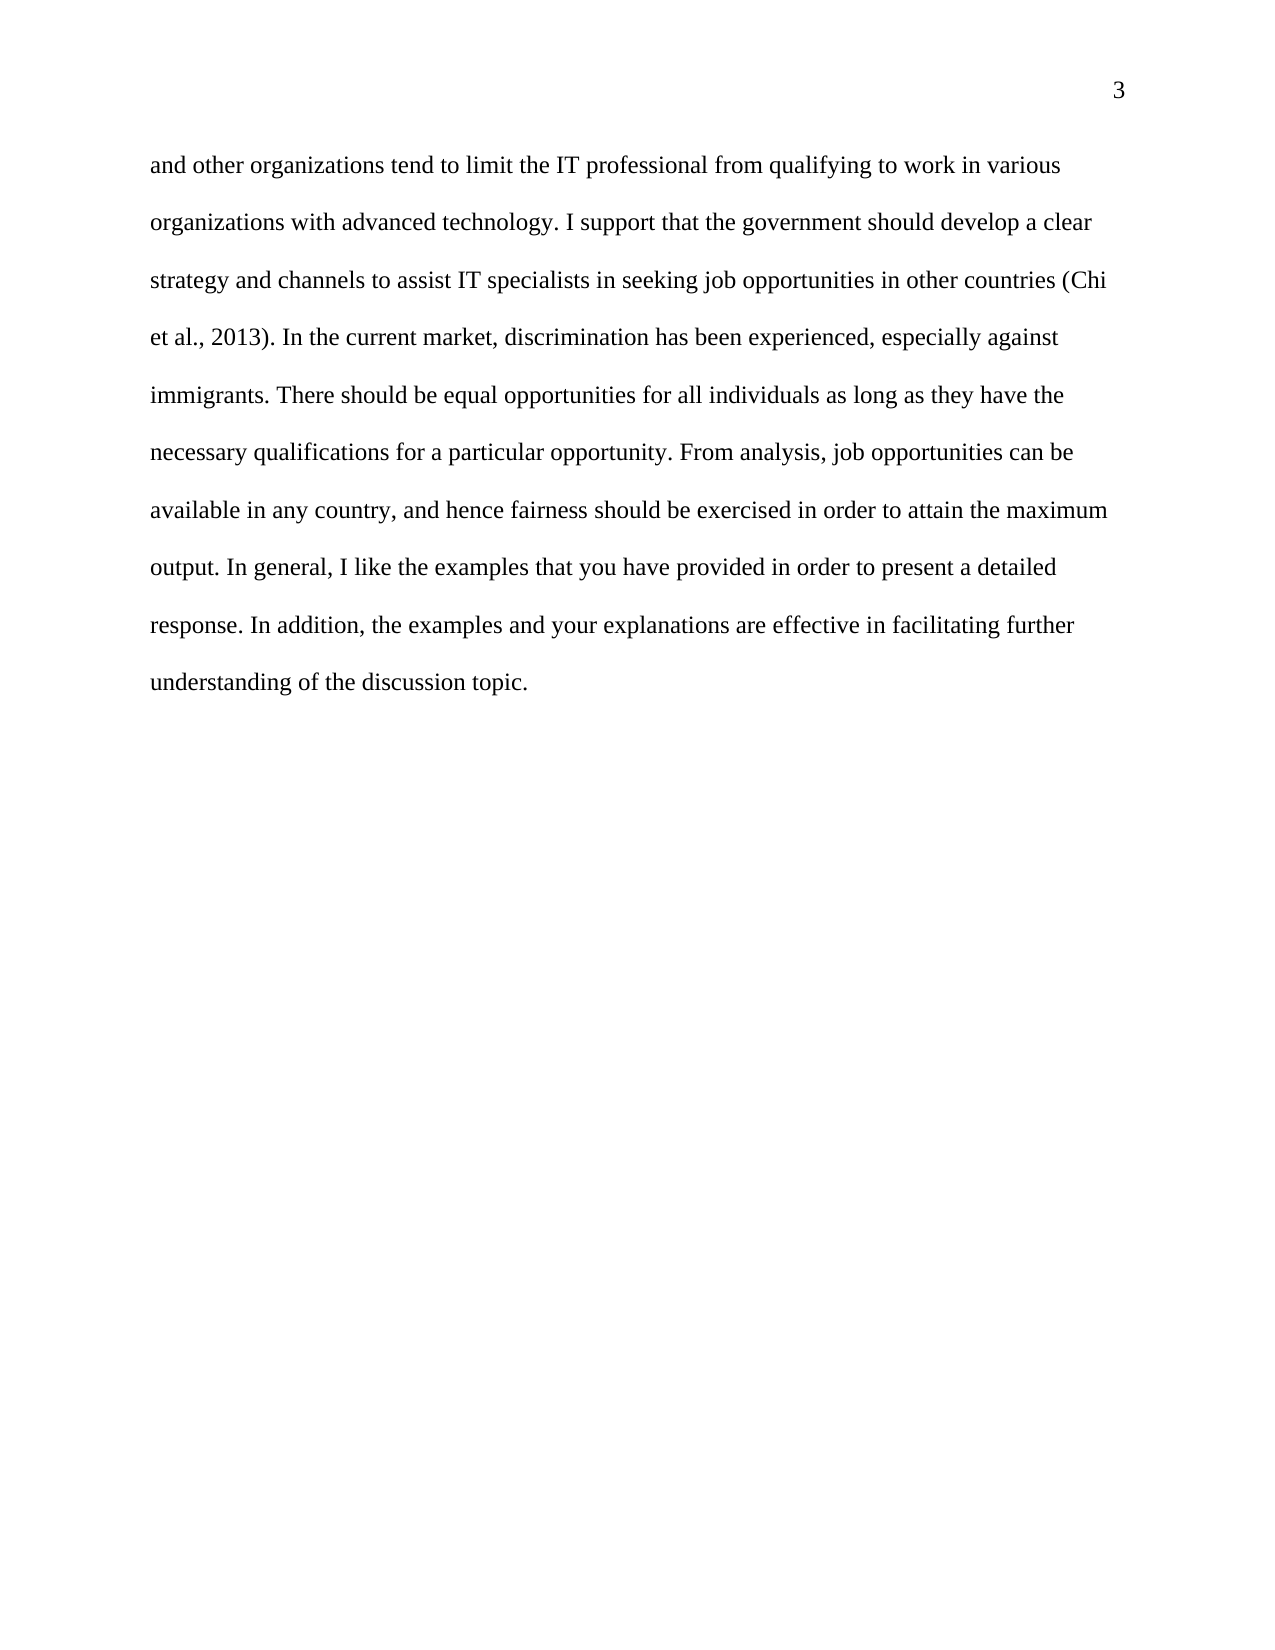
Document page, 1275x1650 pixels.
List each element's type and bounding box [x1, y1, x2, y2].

text [150, 150, 1125, 696]
